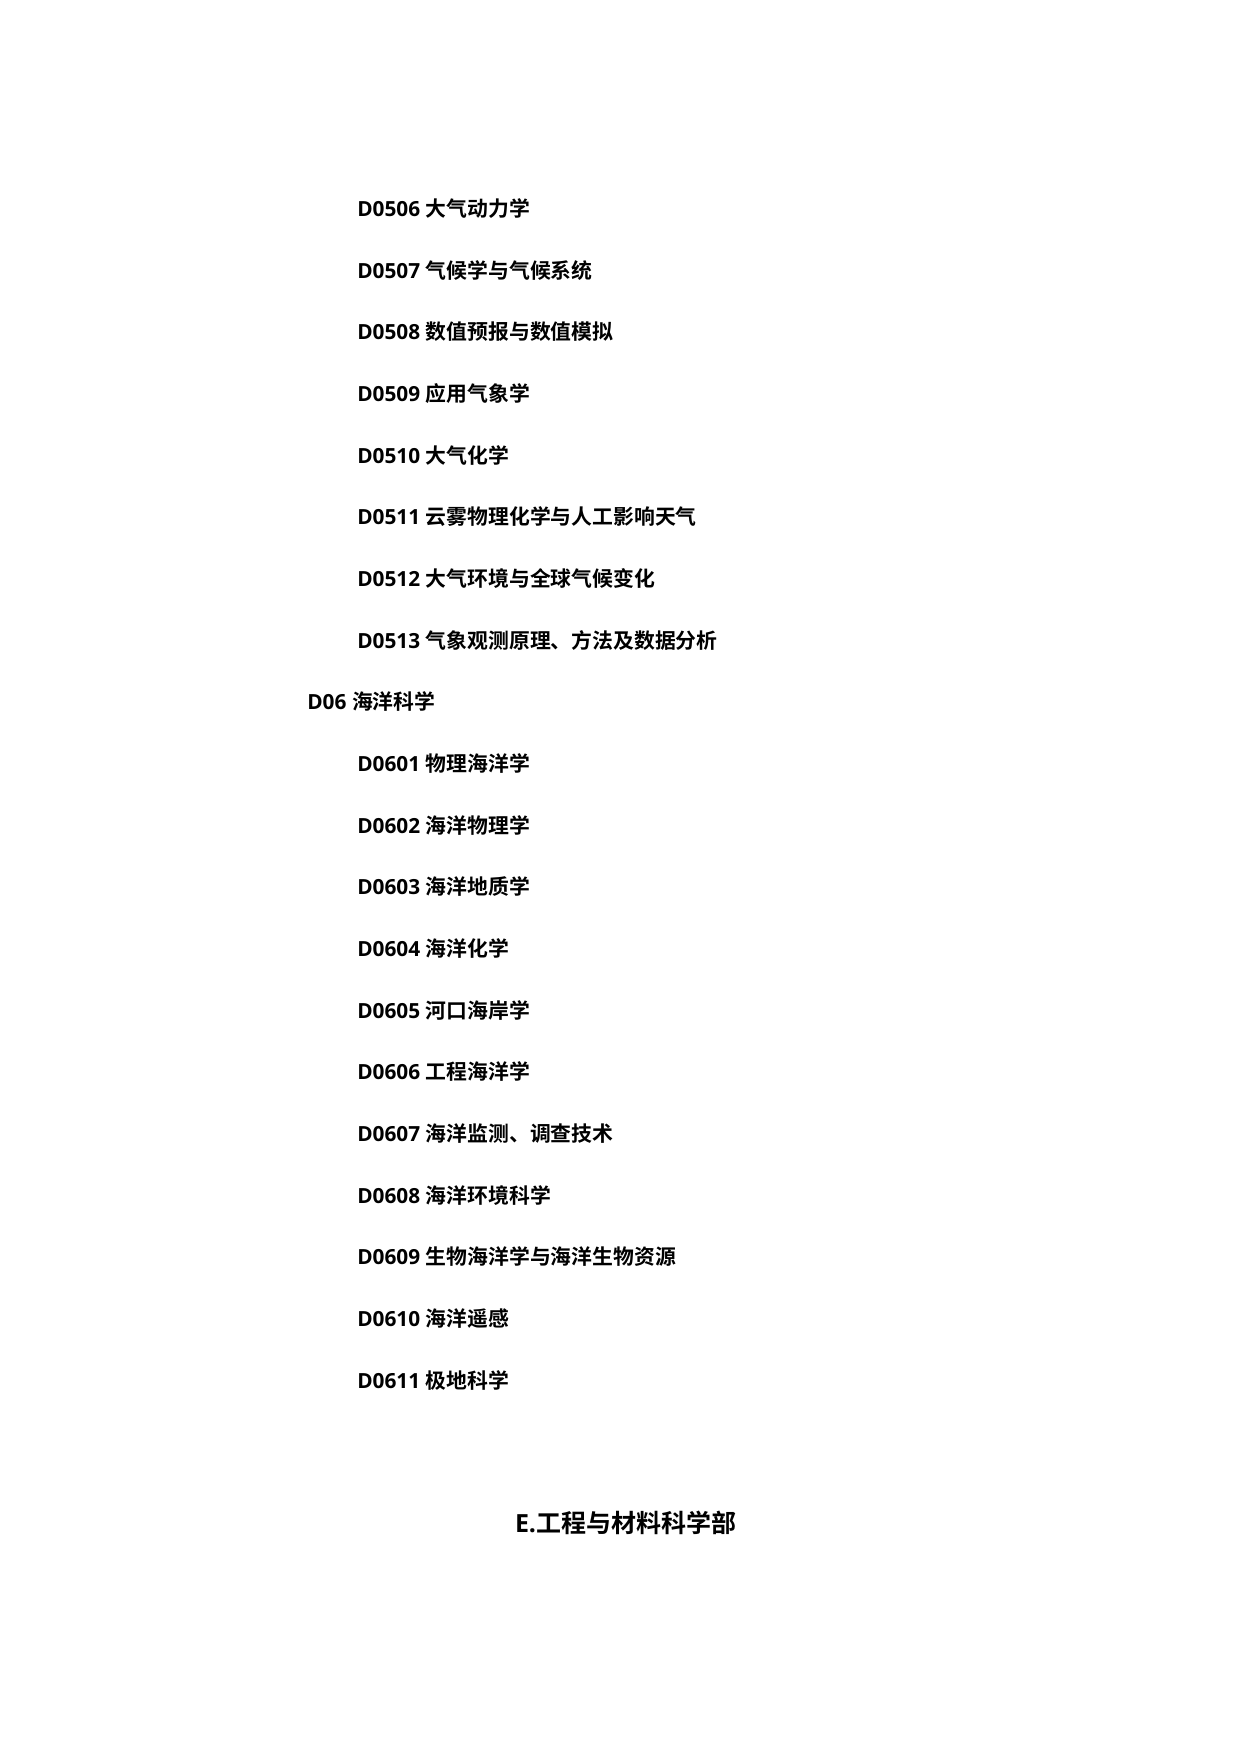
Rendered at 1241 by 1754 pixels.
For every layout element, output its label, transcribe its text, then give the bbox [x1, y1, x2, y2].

text E.工程与材料科学部 [187, 1489, 1063, 1554]
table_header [282, 162, 969, 1395]
